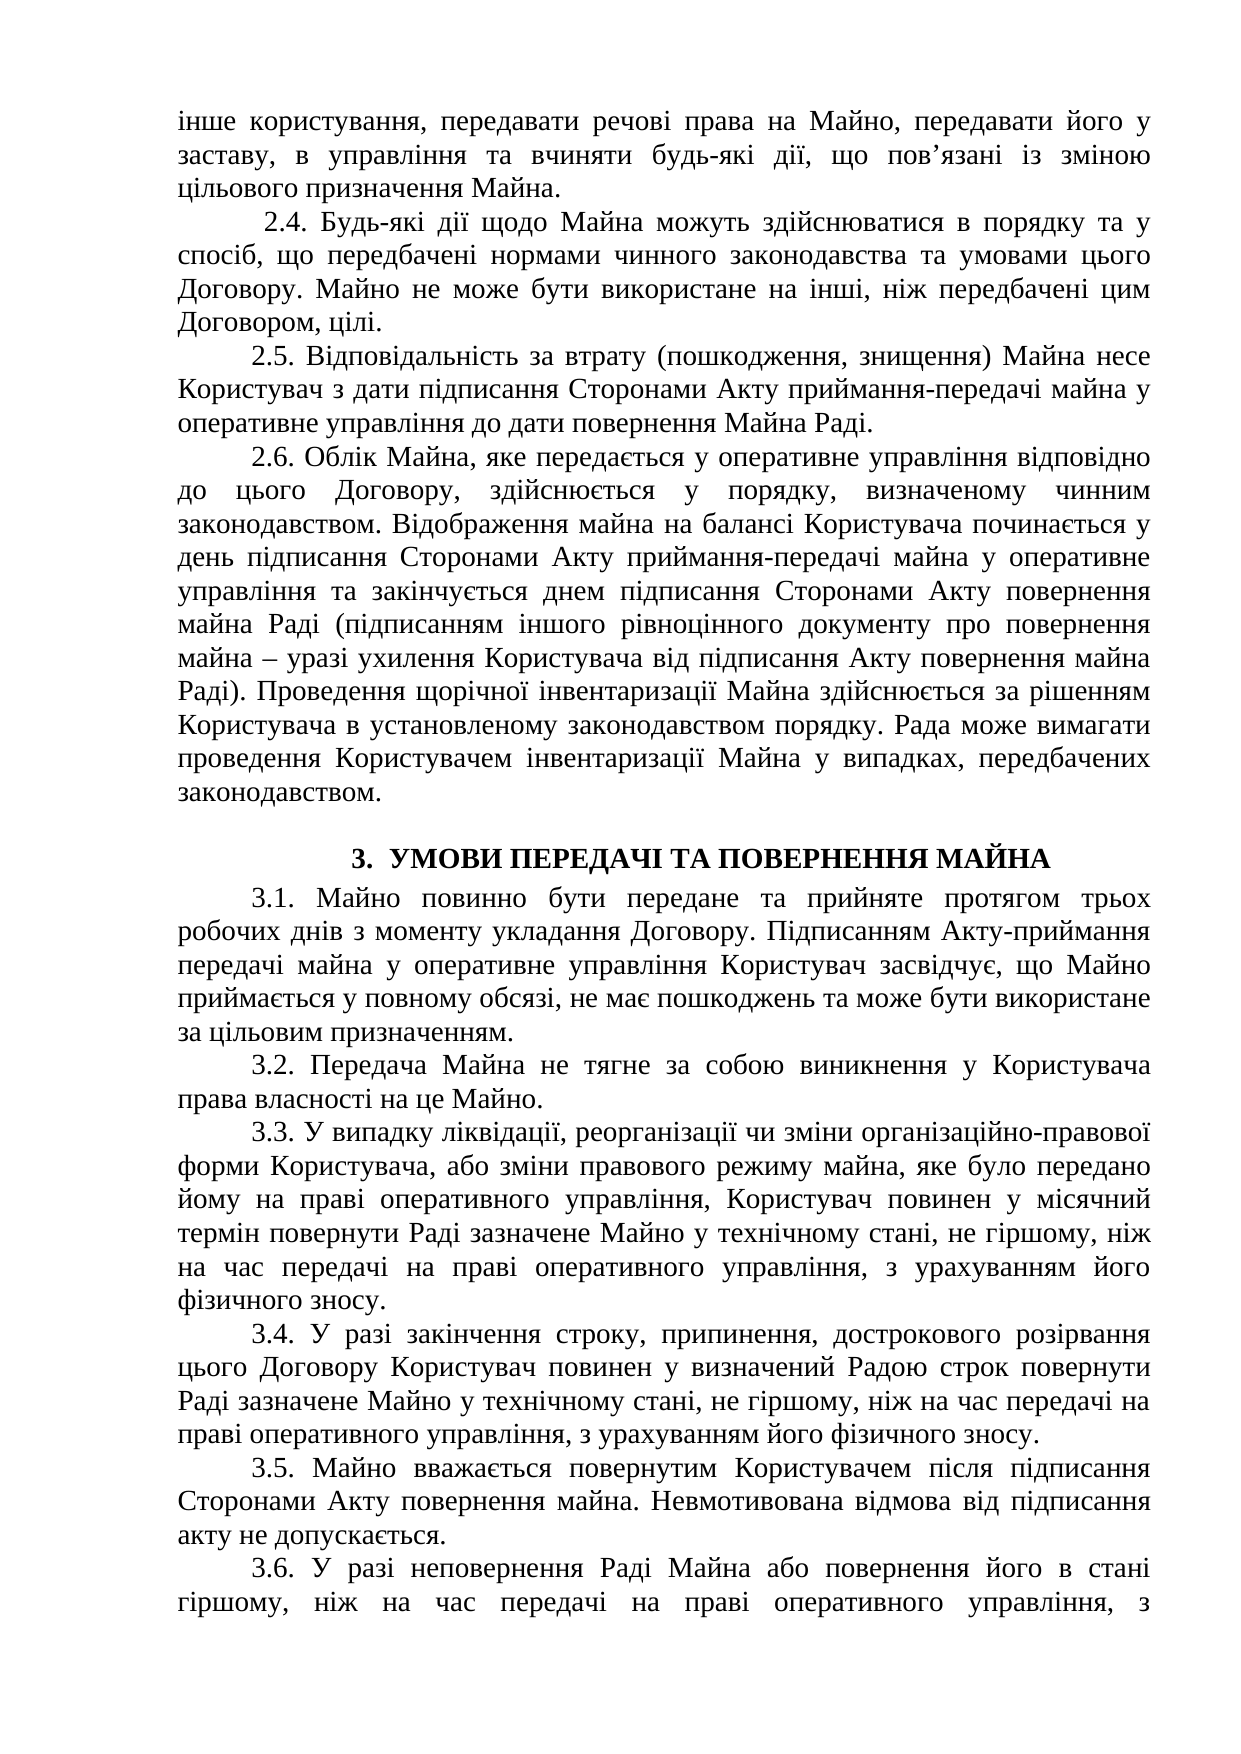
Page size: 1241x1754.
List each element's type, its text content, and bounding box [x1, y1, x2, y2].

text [177, 1551, 1152, 1618]
text 3.5. Майно вважається повернутим Користувачем після підписання Сторонами Акту повернення майна. Невмотивована відмова від підписання акту не допускається. [177, 1450, 1152, 1551]
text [177, 103, 1152, 204]
list УМОВИ ПЕРЕДАЧІ ТА ПОВЕРНЕННЯ МАЙНА [251, 841, 1152, 875]
text 2.5. Відповідальність за втрату (пошкодження, знищення) Майна несе Користувач з дати підписання Сторонами Акту приймання-передачі майна у оперативне управління до дати повернення Майна Раді. [177, 338, 1152, 439]
text 3.2. Передача Майна не тягне за собою виникнення у Користувача права власності на це Майно. [177, 1047, 1152, 1114]
text 3.1. Майно повинно бути передане та прийняте протягом трьох робочих днів з моменту укладання Договору. Підписанням Акту-приймання передачі майна у оперативне управління Користувач засвідчує, що Майно приймається у повному обсязі, не має пошкоджень та може бути використане за цільовим призначенням. [177, 880, 1152, 1047]
text 3.3. У випадку ліквідації, реорганізації чи зміни організаційно-правової форми Користувача, або зміни правового режиму майна, яке було передано йому на праві оперативного управління, Користувач повинен у місячний термін повернути Раді зазначене Майно у технічному стані, не гіршому, ніж на час передачі на праві оперативного управління, з урахуванням його фізичного зносу. [177, 1114, 1152, 1316]
text 3.4. У разі закінчення строку, припинення, дострокового розірвання цього Договору Користувач повинен у визначений Радою строк повернути Раді зазначене Майно у технічному стані, не гіршому, ніж на час передачі на праві оперативного управління, з урахуванням його фізичного зносу. [177, 1316, 1152, 1450]
text 2.6. Облік Майна, яке передається у оперативне управління відповідно до цього Договору, здійснюється у порядку, визначеному чинним законодавством. Відображення майна на балансі Користувача починається у день підписання Сторонами Акту приймання-передачі майна у оперативне управління та закінчується днем підписання Сторонами Акту повернення майна Раді (підписанням іншого рівноцінного документу про повернення майна – уразі ухилення Користувача від підписання Акту повернення майна Раді). Проведення щорічної інвентаризації Майна здійснюється за рішенням Користувача в установленому законодавством порядку. Рада може вимагати проведення Користувачем інвентаризації Майна у випадках, передбачених законодавством. [177, 439, 1152, 808]
text 2.4. Будь-які дії щодо Майна можуть здійснюватися в порядку та у спосіб, що передбачені нормами чинного законодавства та умовами цього Договору. Майно не може бути використане на інші, ніж передбачені цим Договором, цілі. [177, 204, 1152, 338]
